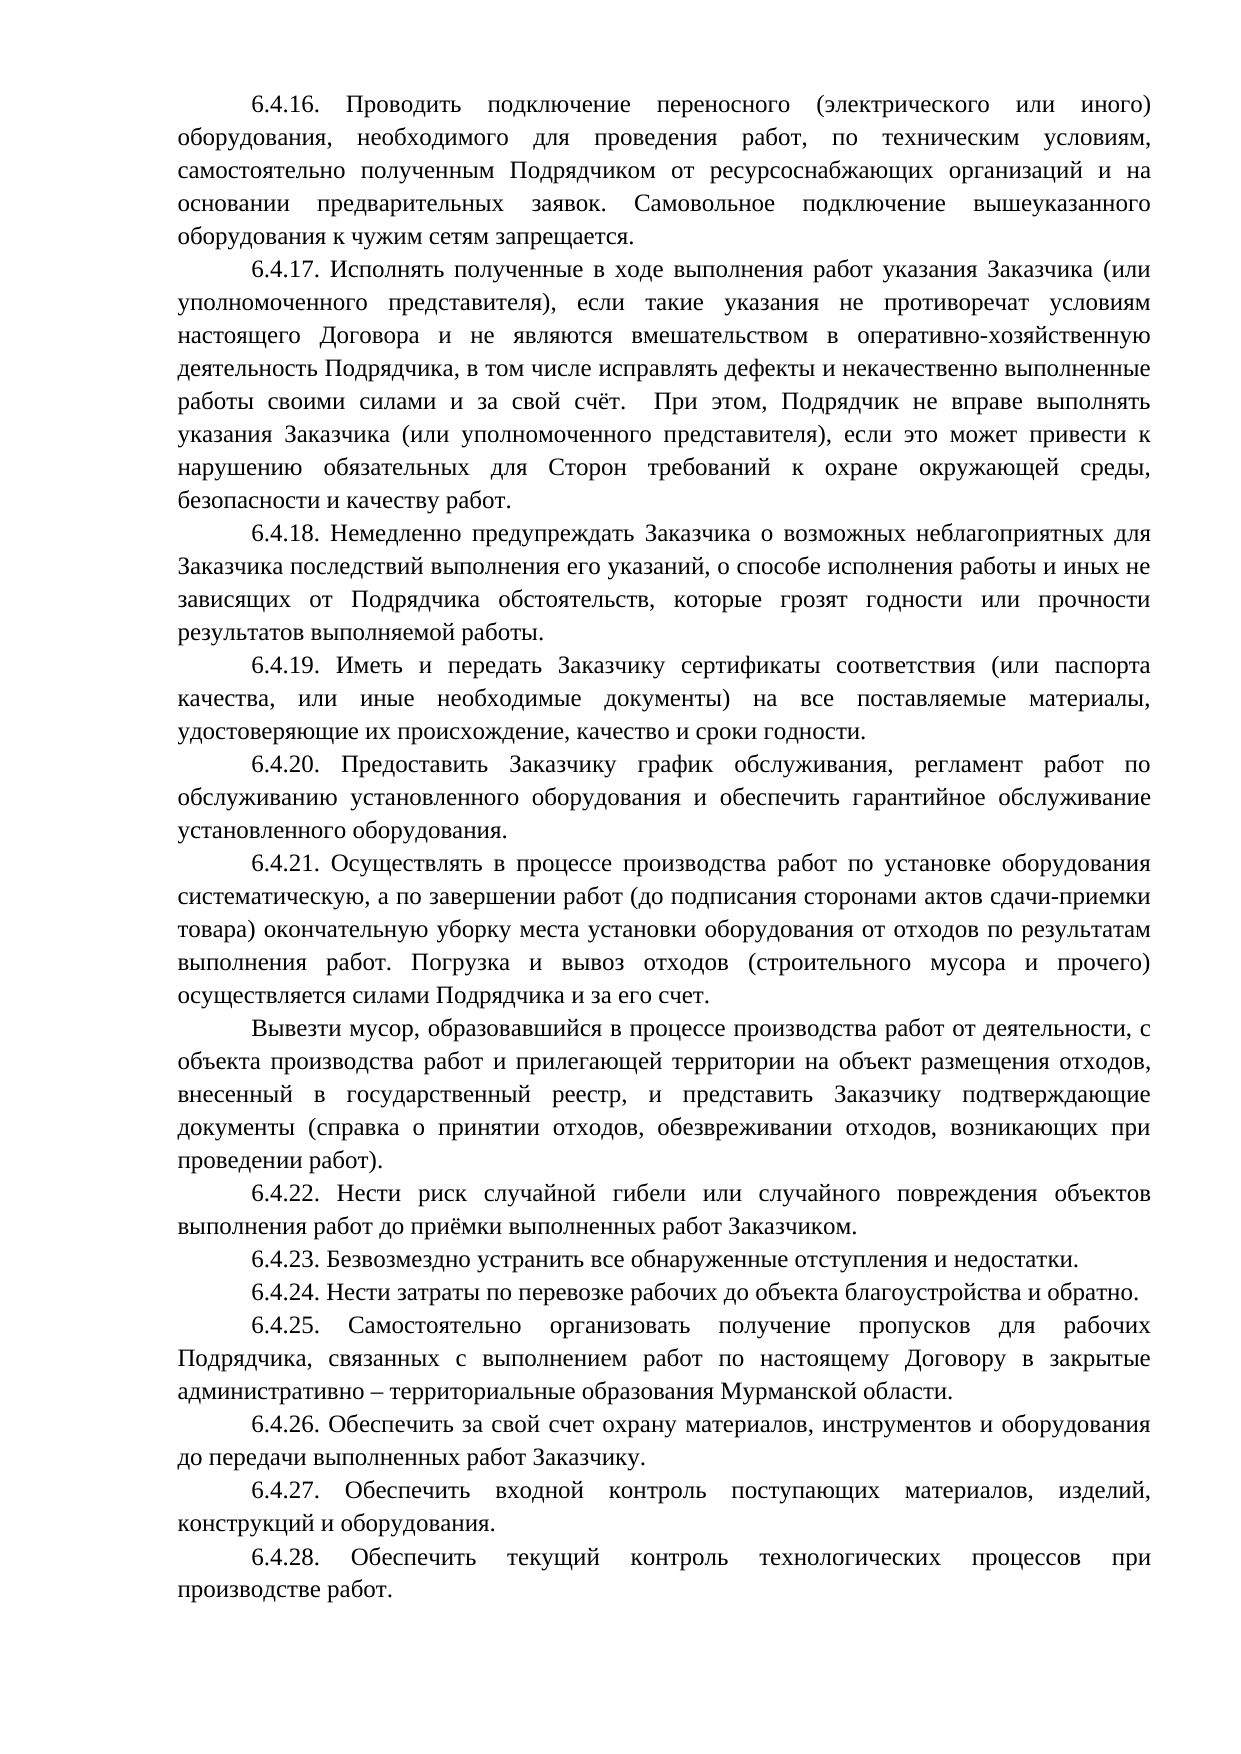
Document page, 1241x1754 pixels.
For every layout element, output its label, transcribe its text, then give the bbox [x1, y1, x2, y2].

text 6.4.25. Самостоятельно организовать получение пропусков для рабочих Подрядчика, связанных с выполнением работ по настоящему Договору в закрытые административно – территориальные образования Мурманской области. [177, 1310, 1152, 1405]
text 6.4.19. Иметь и передать Заказчику сертификаты соответствия (или паспорта качества, или иные необходимые документы) на все поставляемые материалы, удостоверяющие их происхождение, качество и сроки годности. [177, 650, 1152, 745]
text 6.4.16. Проводить подключение переносного (электрического или иного) оборудования, необходимого для проведения работ, по техническим условиям, самостоятельно полученным Подрядчиком от ресурсоснабжающих организаций и на основании предварительных заявок. Самовольное подключение вышеуказанного оборудования к чужим сетям запрещается. [177, 89, 1152, 249]
text 6.4.23. Безвозмездно устранить все обнаруженные отступления и недостатки. [177, 1244, 1152, 1273]
text 6.4.22. Нести риск случайной гибели или случайного повреждения объектов выполнения работ до приёмки выполненных работ Заказчиком. [177, 1178, 1152, 1240]
text 6.4.21. Осуществлять в процессе производства работ по установке оборудования систематическую, а по завершении работ (до подписания сторонами актов сдачи-приемки товара) окончательную уборку места установки оборудования от отходов по результатам выполнения работ. Погрузка и вывоз отходов (строительного мусора и прочего) осуществляется силами Подрядчика и за его счет. [177, 848, 1152, 1009]
text 6.4.26. Обеспечить за свой счет охрану материалов, инструментов и оборудования до передачи выполненных работ Заказчику. [177, 1409, 1152, 1471]
text 6.4.17. Исполнять полученные в ходе выполнения работ указания Заказчика (или уполномоченного представителя), если такие указания не противоречат условиям настоящего Договора и не являются вмешательством в оперативно-хозяйственную деятельность Подрядчика, в том числе исправлять дефекты и некачественно выполненные работы своими силами и за свой счёт. При этом, Подрядчик не вправе выполнять указания Заказчика (или уполномоченного представителя), если это может привести к нарушению обязательных для Сторон требований к охране окружающей среды, безопасности и качеству работ. [177, 254, 1152, 514]
text 6.4.28. Обеспечить текущий контроль технологических процессов при производстве работ. [177, 1542, 1152, 1603]
text 6.4.20. Предоставить Заказчику график обслуживания, регламент работ по обслуживанию установленного оборудования и обеспечить гарантийное обслуживание установленного оборудования. [177, 749, 1152, 844]
text Вывезти мусор, образовавшийся в процессе производства работ от деятельности, с объекта производства работ и прилегающей территории на объект размещения отходов, внесенный в государственный реестр, и представить Заказчику подтверждающие документы (справка о принятии отходов, обезвреживании отходов, возникающих при проведении работ). [177, 1013, 1152, 1174]
text 6.4.18. Немедленно предупреждать Заказчика о возможных неблагоприятных для Заказчика последствий выполнения его указаний, о способе исполнения работы и иных не зависящих от Подрядчика обстоятельств, которые грозят годности или прочности результатов выполняемой работы. [177, 518, 1152, 646]
text 6.4.27. Обеспечить входной контроль поступающих материалов, изделий, конструкций и оборудования. [177, 1476, 1152, 1537]
text 6.4.24. Нести затраты по перевозке рабочих до объекта благоустройства и обратно. [177, 1277, 1152, 1306]
